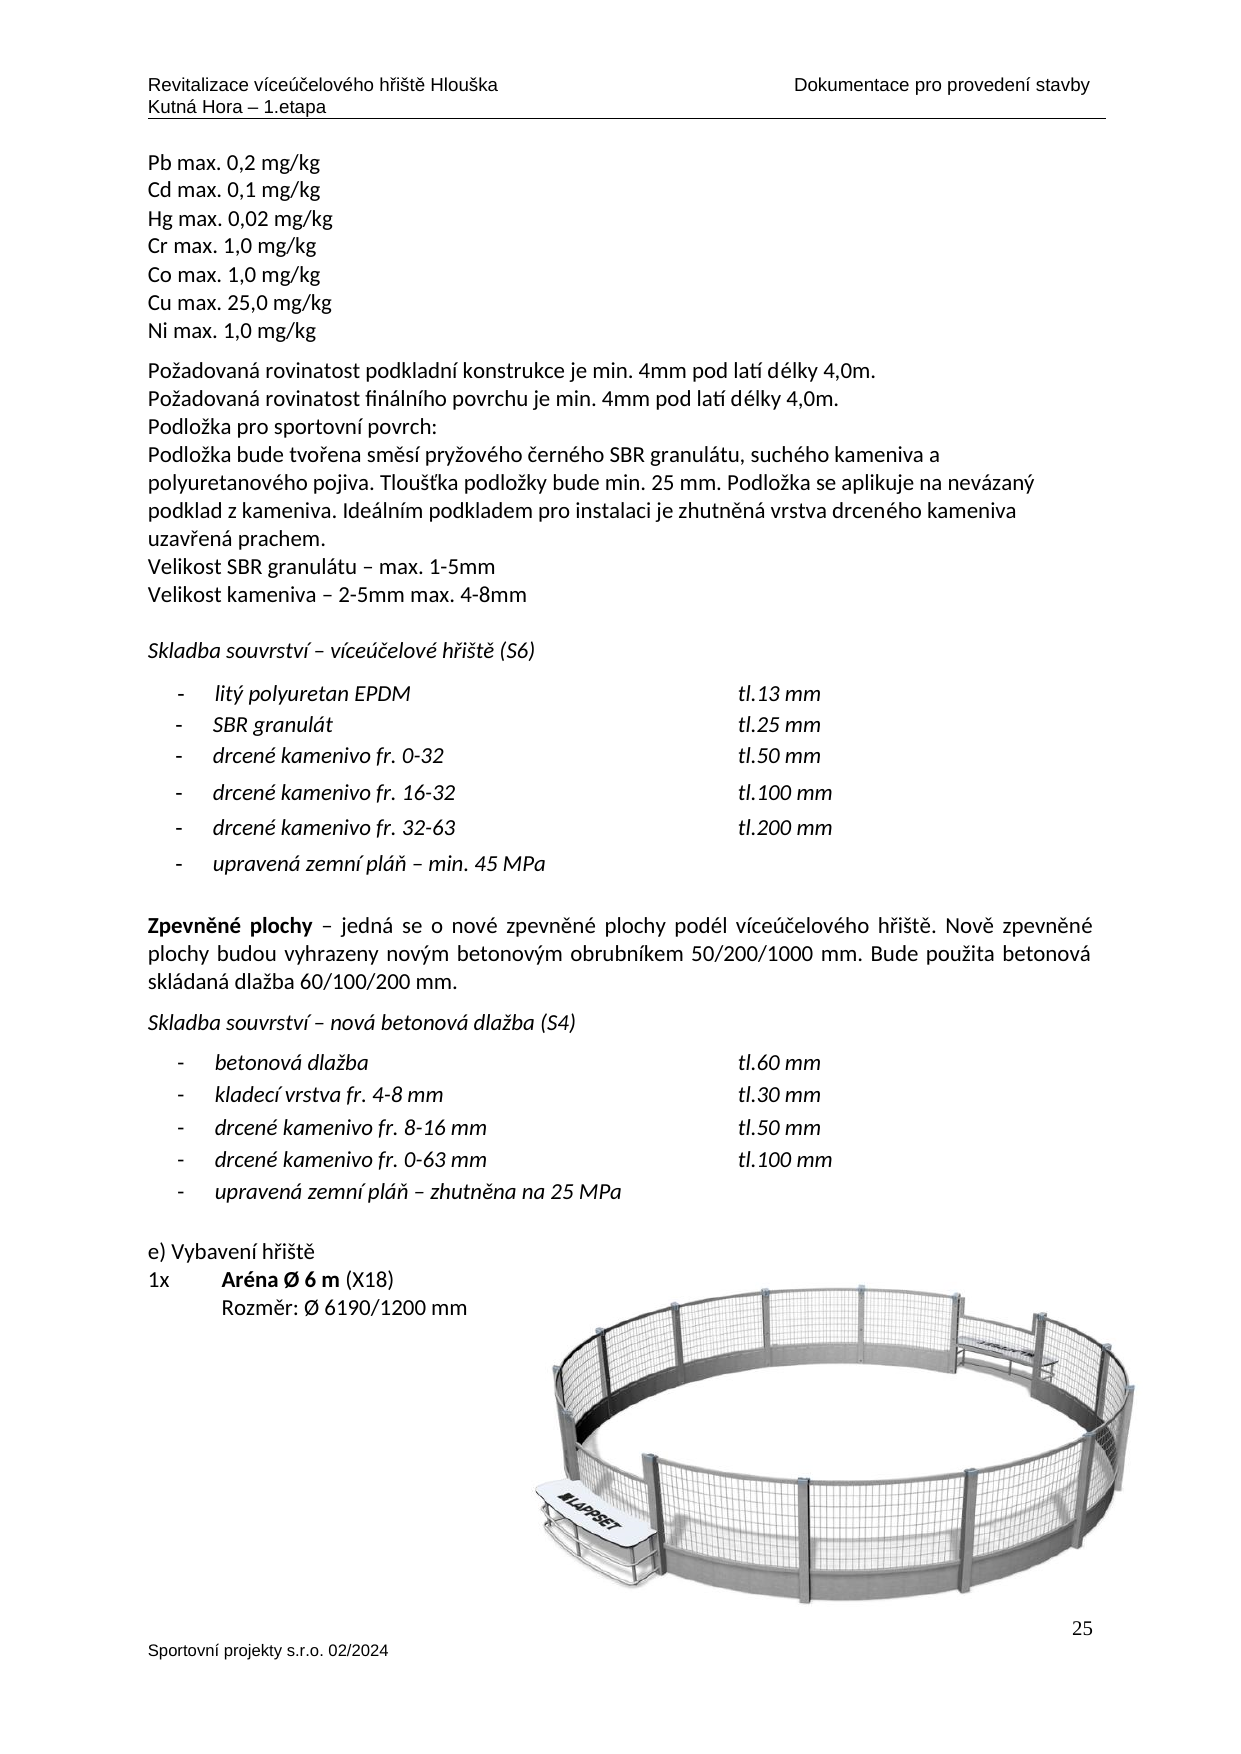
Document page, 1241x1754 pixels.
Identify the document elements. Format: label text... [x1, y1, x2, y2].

text Požadovaná rovinatost finálního povrchu je min. 4mm pod latí délky 4,0m. [148, 384, 1093, 412]
text Cr max. 1,0 mg/kg [148, 232, 1093, 260]
text Podložka pro sportovní povrch: [148, 412, 1093, 440]
list drcené kamenivo fr. 0-63 mm tl.100 mm [177, 1145, 1093, 1173]
text 1x Aréna Ø 6 m (X18) [148, 1265, 1093, 1293]
list drcené kamenivo fr. 32-63 tl.200 mm [175, 811, 1093, 843]
text Rozměr: Ø 6190/1200 mm [148, 1293, 526, 1321]
text Hg max. 0,02 mg/kg [148, 204, 1093, 232]
list drcené kamenivo fr. 16-32 tl.100 mm [175, 775, 1093, 807]
text Cd max. 0,1 mg/kg [148, 176, 1093, 204]
text e) Vybavení hřiště [148, 1237, 1093, 1265]
text Pb max. 0,2 mg/kg [148, 148, 1093, 176]
list SBR granulát tl.25 mm [175, 708, 1093, 739]
text Zpevněné plochy – jedná se o nové zpevněné plochy podél víceúčelového hřiště. Nově zpevněné plochy budou vyhrazeny novým betonovým obrubníkem 50/200/1000 mm. Bude použita betonová skládaná dlažba 60/100/200 mm. [148, 911, 1093, 995]
text Ni max. 1,0 mg/kg [148, 316, 1093, 344]
text Velikost kameniva – 2-5mm max. 4-8mm [148, 580, 1093, 608]
text Velikost SBR granulátu – max. 1-5mm [148, 552, 1093, 580]
list betonová dlažba tl.60 mm [177, 1048, 1093, 1076]
text Cu max. 25,0 mg/kg [148, 288, 1093, 316]
list upravená zemní pláň – zhutněna na 25 MPa [177, 1177, 1093, 1205]
picture [526, 1267, 1143, 1610]
list kladecí vrstva fr. 4-8 mm tl.30 mm [177, 1081, 1093, 1108]
list upravená zemní pláň – min. 45 MPa [175, 847, 1093, 878]
list drcené kamenivo fr. 8-16 mm tl.50 mm [177, 1113, 1093, 1141]
list drcené kamenivo fr. 0-32 tl.50 mm [175, 739, 1093, 771]
text Co max. 1,0 mg/kg [148, 260, 1093, 288]
text Požadovaná rovinatost podkladní konstrukce je min. 4mm pod latí délky 4,0m. [148, 356, 1093, 384]
text Skladba souvrství – víceúčelové hřiště (S6) [148, 636, 1093, 664]
text Skladba souvrství – nová betonová dlažba (S4) [148, 1008, 1093, 1036]
list litý polyuretan EPDM tl.13 mm [177, 677, 1093, 708]
text Podložka bude tvořena směsí pryžového černého SBR granulátu, suchého kameniva a polyuretanového pojiva. Tloušťka podložky bude min. 25 mm. Podložka se aplikuje na nevázaný podklad z kameniva. Ideálním podkladem pro instalaci je zhutněná vrstva drceného kameniva uzavřená prachem. [148, 440, 1093, 552]
